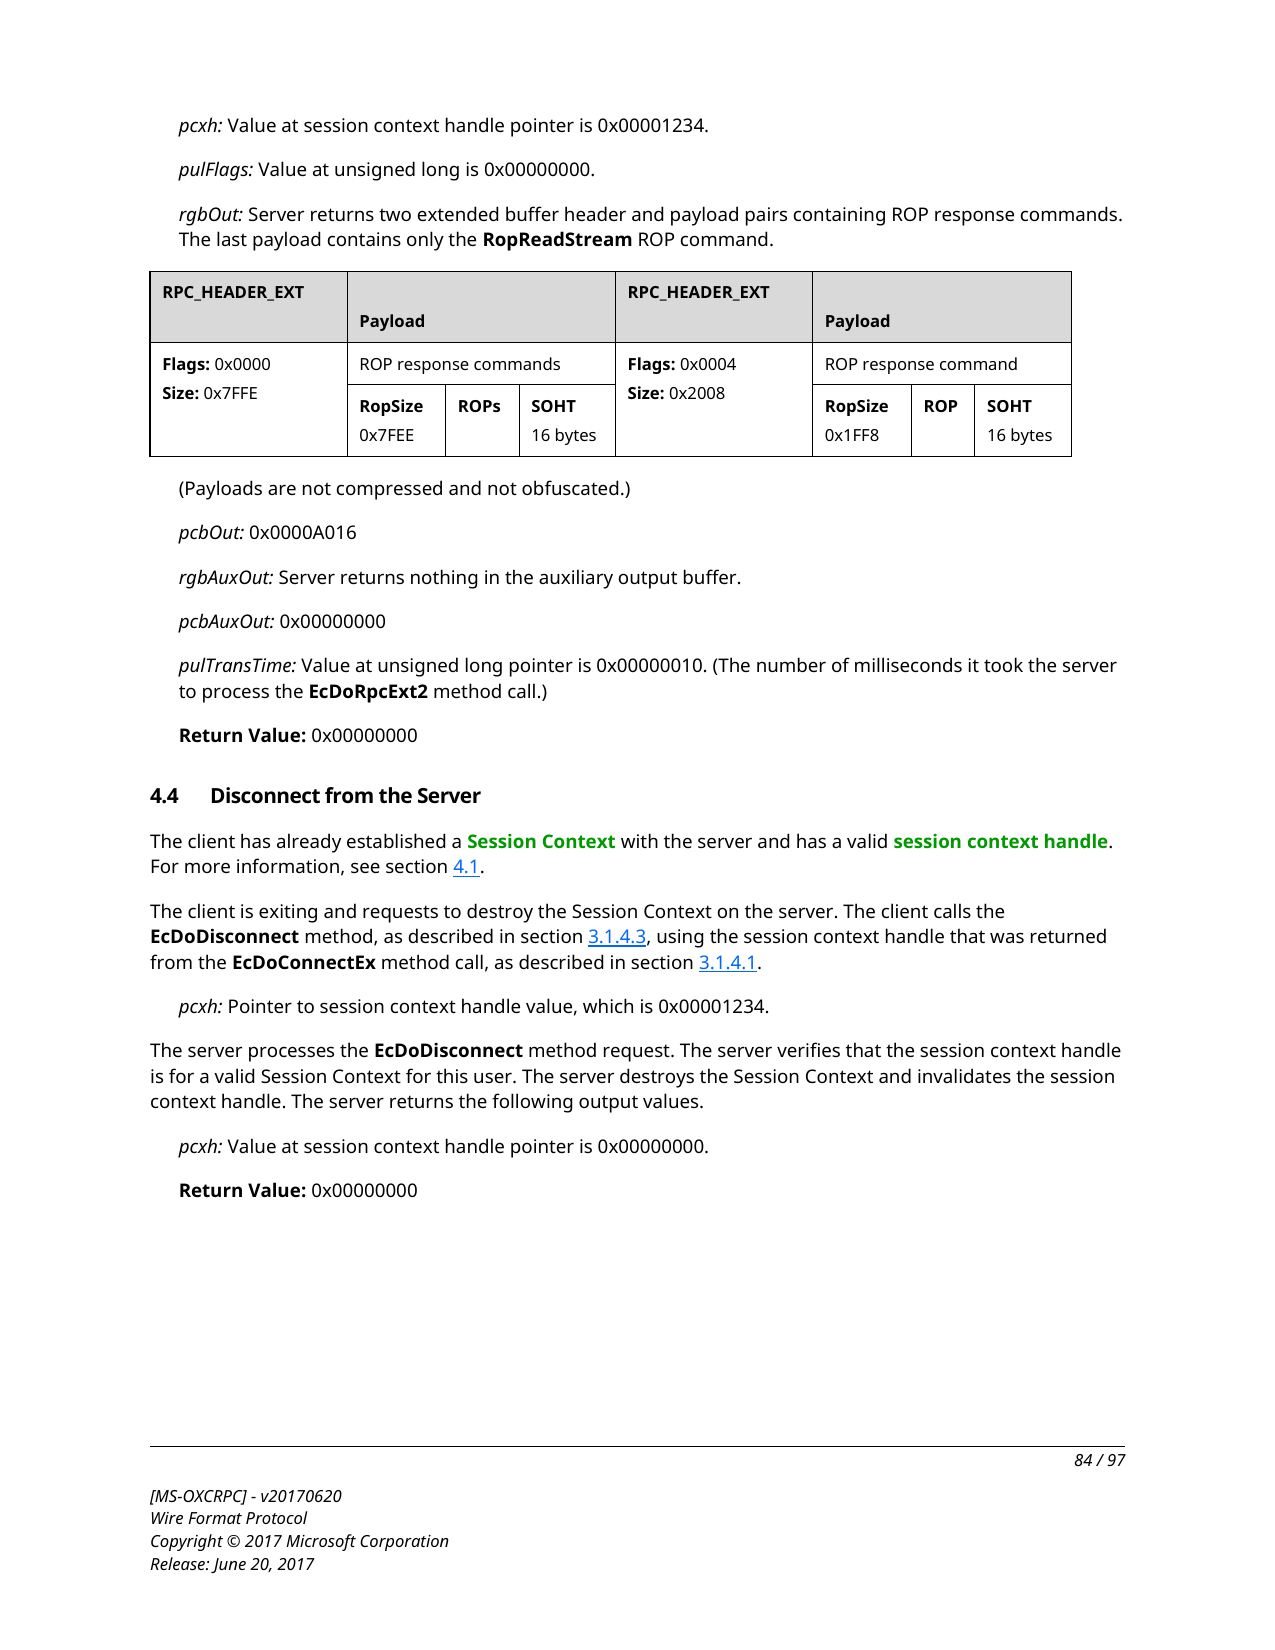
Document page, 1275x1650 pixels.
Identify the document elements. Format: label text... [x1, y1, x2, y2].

list pcxh: Value at session context handle pointer is 0x00001234. [178, 112, 1125, 138]
list pulFlags: Value at unsigned long is 0x00000000. [178, 157, 1125, 182]
list pcbAuxOut: 0x00000000 [178, 608, 1125, 634]
list pcbOut: 0x0000A016 [178, 520, 1125, 545]
text The client is exiting and requests to destroy the Session Context on the server. The client calls the EcDoDisconnect method, as described in section 3.1.4.3, using the session context handle that was returned from the EcDoConnectEx method call, as described in section 3.1.4.1. [150, 898, 1125, 975]
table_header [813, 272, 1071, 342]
list Return Value: 0x00000000 [178, 722, 1125, 748]
list rgbAuxOut: Server returns nothing in the auxiliary output buffer. [178, 564, 1125, 589]
list Return Value: 0x00000000 [178, 1177, 1125, 1203]
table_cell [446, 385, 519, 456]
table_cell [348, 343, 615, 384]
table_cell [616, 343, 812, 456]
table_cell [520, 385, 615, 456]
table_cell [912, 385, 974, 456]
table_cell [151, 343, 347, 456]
list pcxh: Pointer to session context handle value, which is 0x00001234. [178, 993, 1125, 1019]
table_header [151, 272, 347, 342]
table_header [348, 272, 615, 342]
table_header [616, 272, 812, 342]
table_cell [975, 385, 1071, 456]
list (Payloads are not compressed and not obfuscated.) [178, 475, 1125, 501]
text The client has already established a Session Context with the server and has a valid session context handle. For more information, see section 4.1. [150, 828, 1125, 879]
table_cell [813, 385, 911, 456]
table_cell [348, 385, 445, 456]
list rgbOut: Server returns two extended buffer header and payload pairs containing ROP response commands. The last payload contains only the RopReadStream ROP command. [178, 201, 1125, 252]
list pulTransTime: Value at unsigned long pointer is 0x00000010. (The number of milliseconds it took the server to process the EcDoRpcExt2 method call.) [178, 652, 1125, 703]
text The server processes the EcDoDisconnect method request. The server verifies that the session context handle is for a valid Session Context for this user. The server destroys the Session Context and invalidates the session context handle. The server returns the following output values. [150, 1038, 1125, 1114]
subtitle Disconnect from the Server [150, 781, 1125, 809]
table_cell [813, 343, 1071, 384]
list pcxh: Value at session context handle pointer is 0x00000000. [178, 1133, 1125, 1158]
